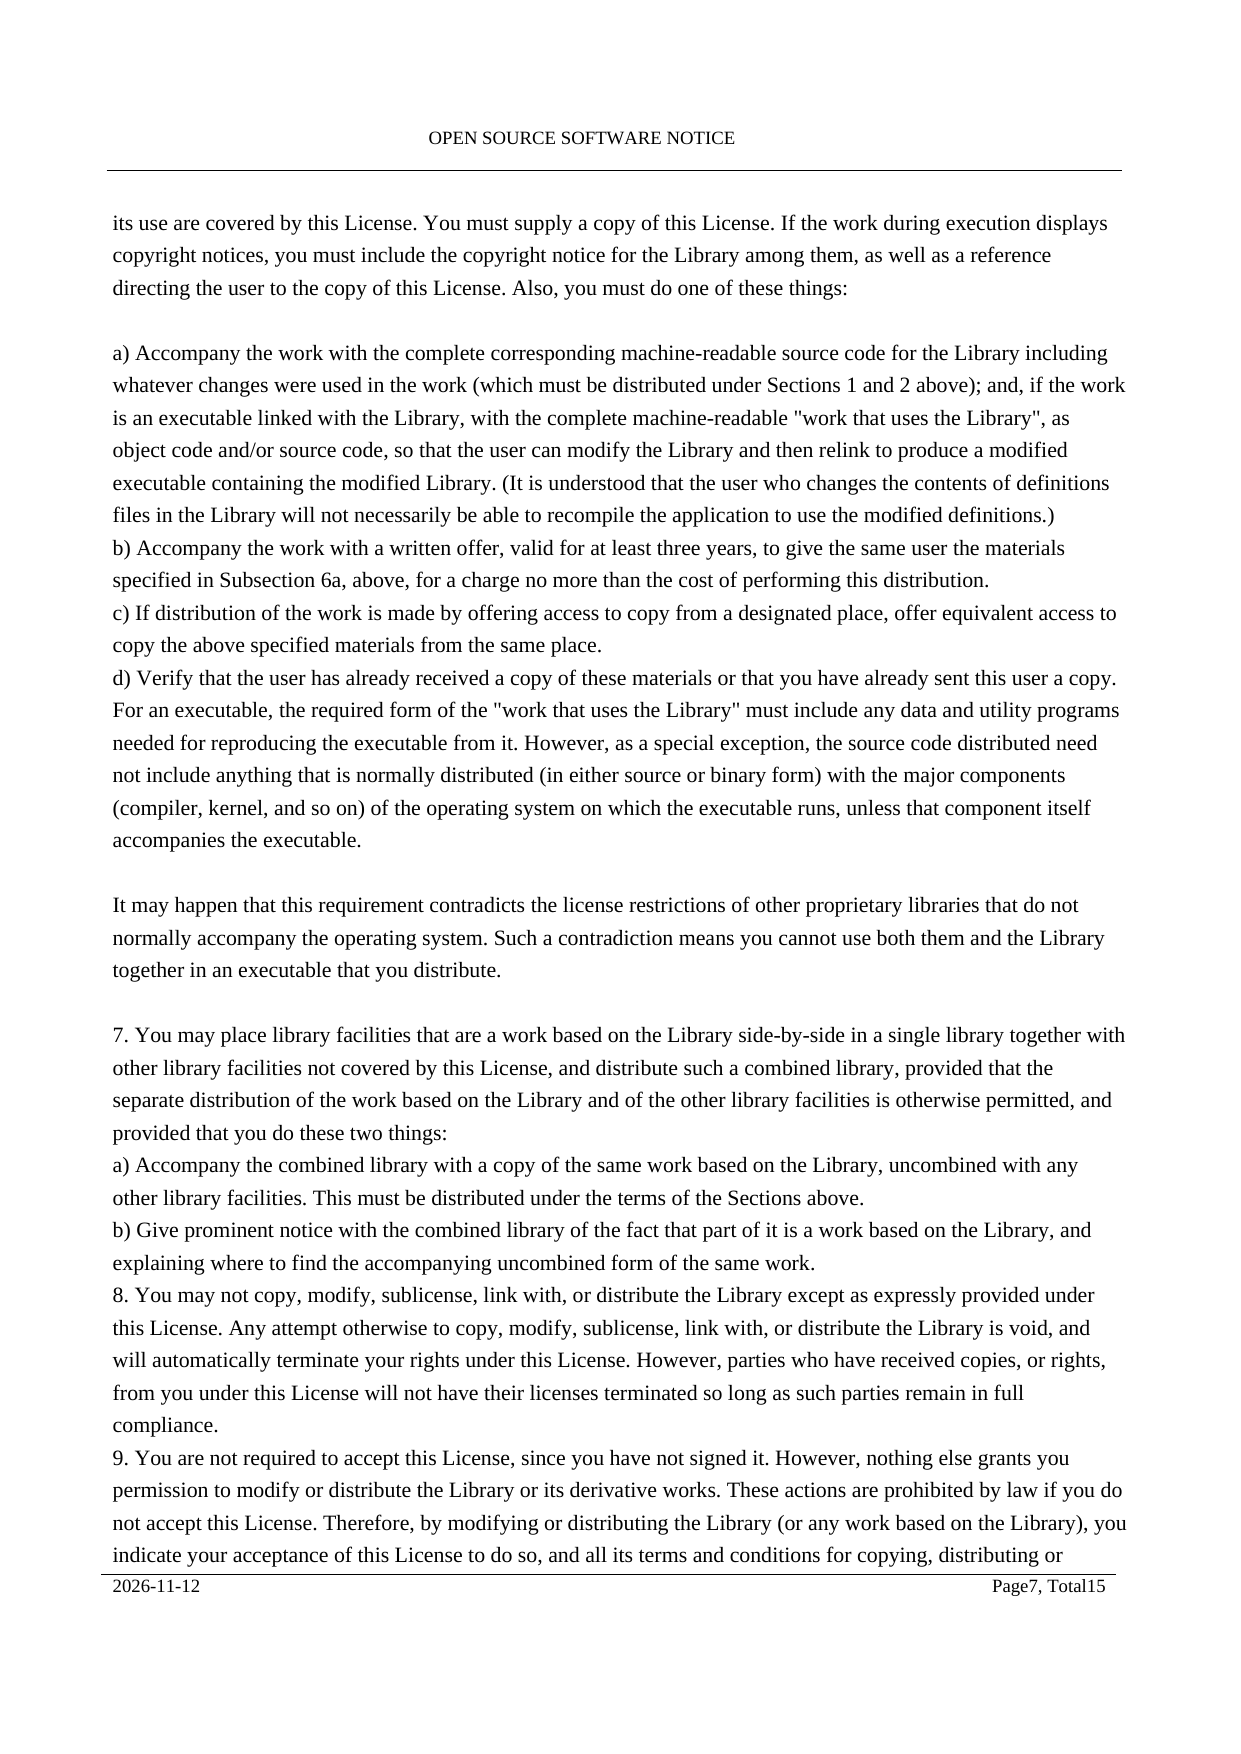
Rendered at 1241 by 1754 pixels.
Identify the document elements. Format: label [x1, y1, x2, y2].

text [112, 206, 1128, 1571]
